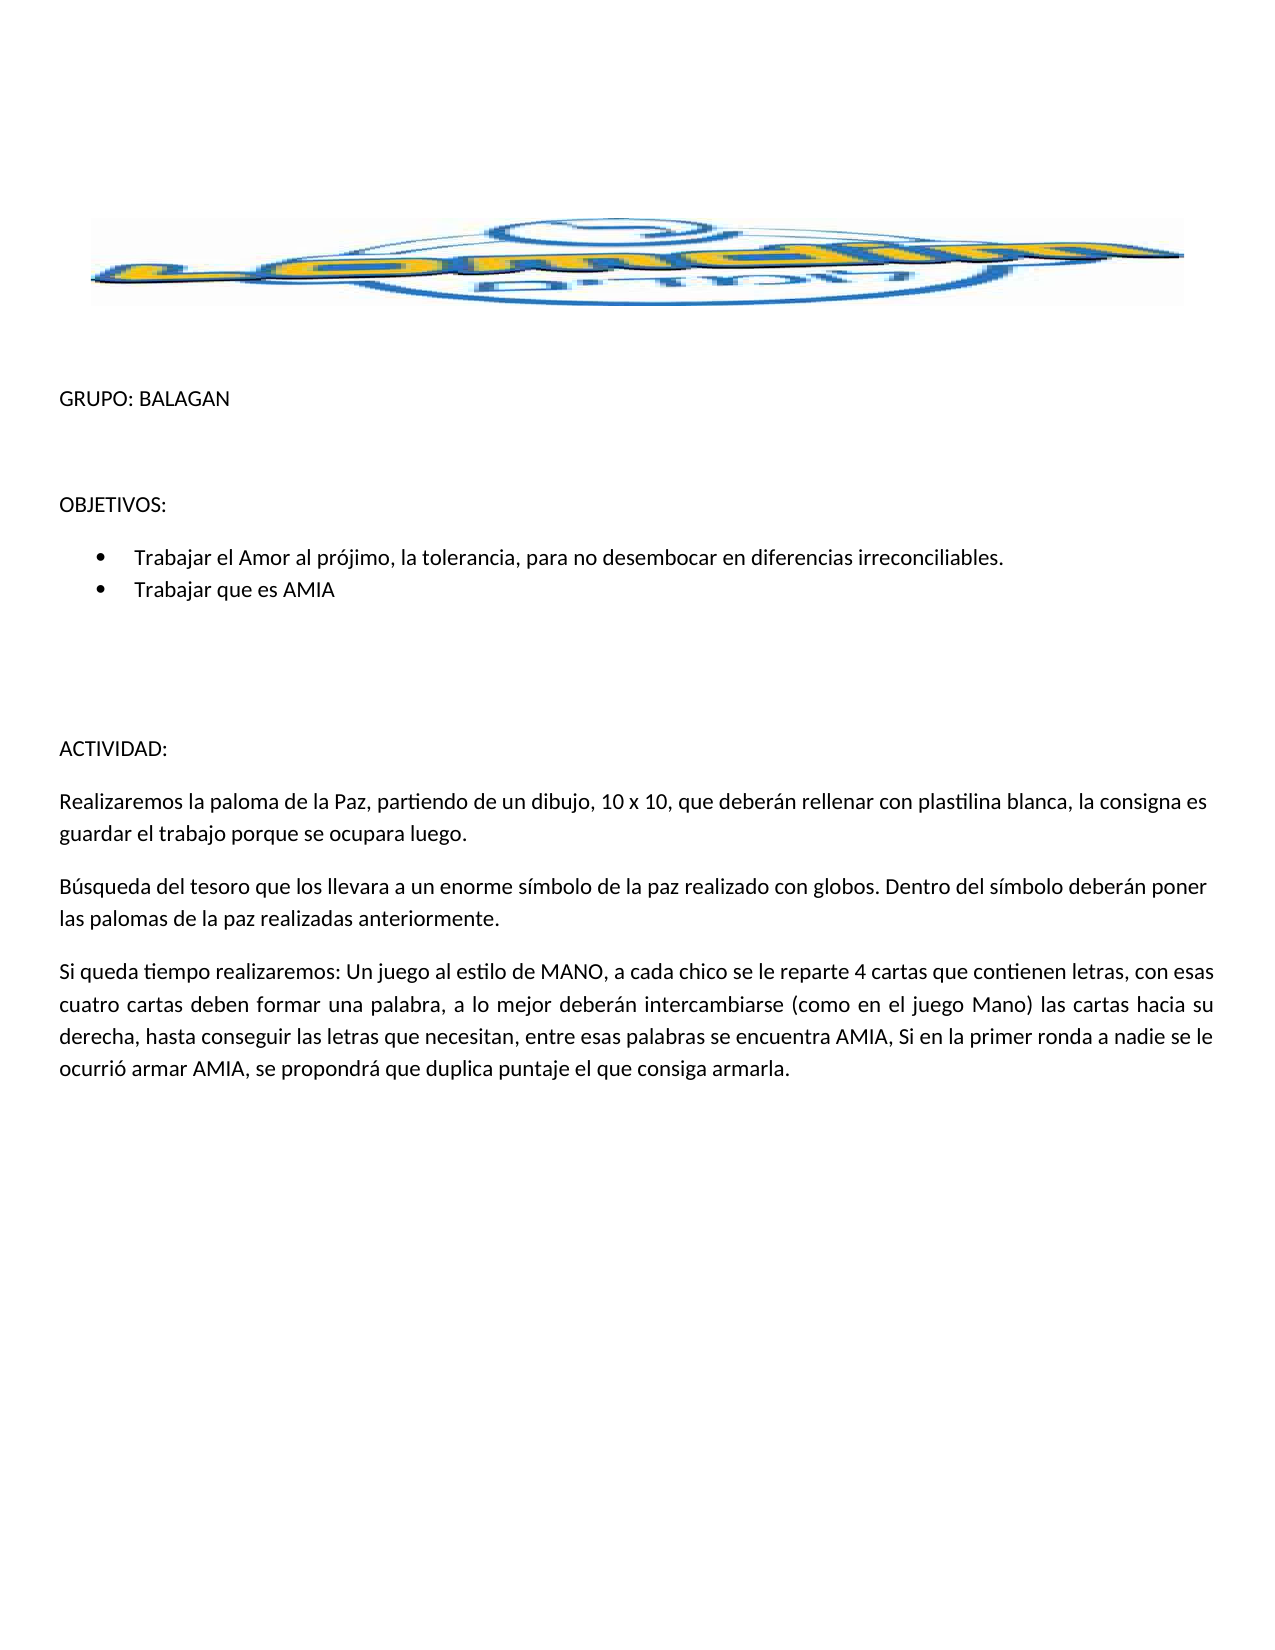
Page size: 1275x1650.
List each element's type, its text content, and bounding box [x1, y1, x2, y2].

list Trabajar el Amor al prójimo, la tolerancia, para no desembocar en diferencias irreconciliables. [97, 543, 1216, 571]
text Realizaremos la paloma de la Paz, partiendo de un dibujo, 10 x 10, que deberán rellenar con plastilina blanca, la consigna es guardar el trabajo porque se ocupara luego. [59, 787, 1216, 847]
text ACTIVIDAD: [59, 734, 1216, 762]
text Búsqueda del tesoro que los llevara a un enorme símbolo de la paz realizado con globos. Dentro del símbolo deberán poner las palomas de la paz realizadas anteriormente. [59, 872, 1216, 932]
text Si queda tiempo realizaremos: Un juego al estilo de MANO, a cada chico se le reparte 4 cartas que contienen letras, con esas cuatro cartas deben formar una palabra, a lo mejor deberán intercambiarse (como en el juego Mano) las cartas hacia su derecha, hasta conseguir las letras que necesitan, entre esas palabras se encuentra AMIA, Si en la primer ronda a nadie se le ocurrió armar AMIA, se propondrá que duplica puntaje el que consiga armarla. [59, 957, 1216, 1082]
picture [90, 218, 1185, 306]
text GRUPO: BALAGAN [59, 384, 1216, 412]
text OBJETIVOS: [59, 490, 1216, 518]
list Trabajar que es AMIA [97, 575, 1216, 603]
